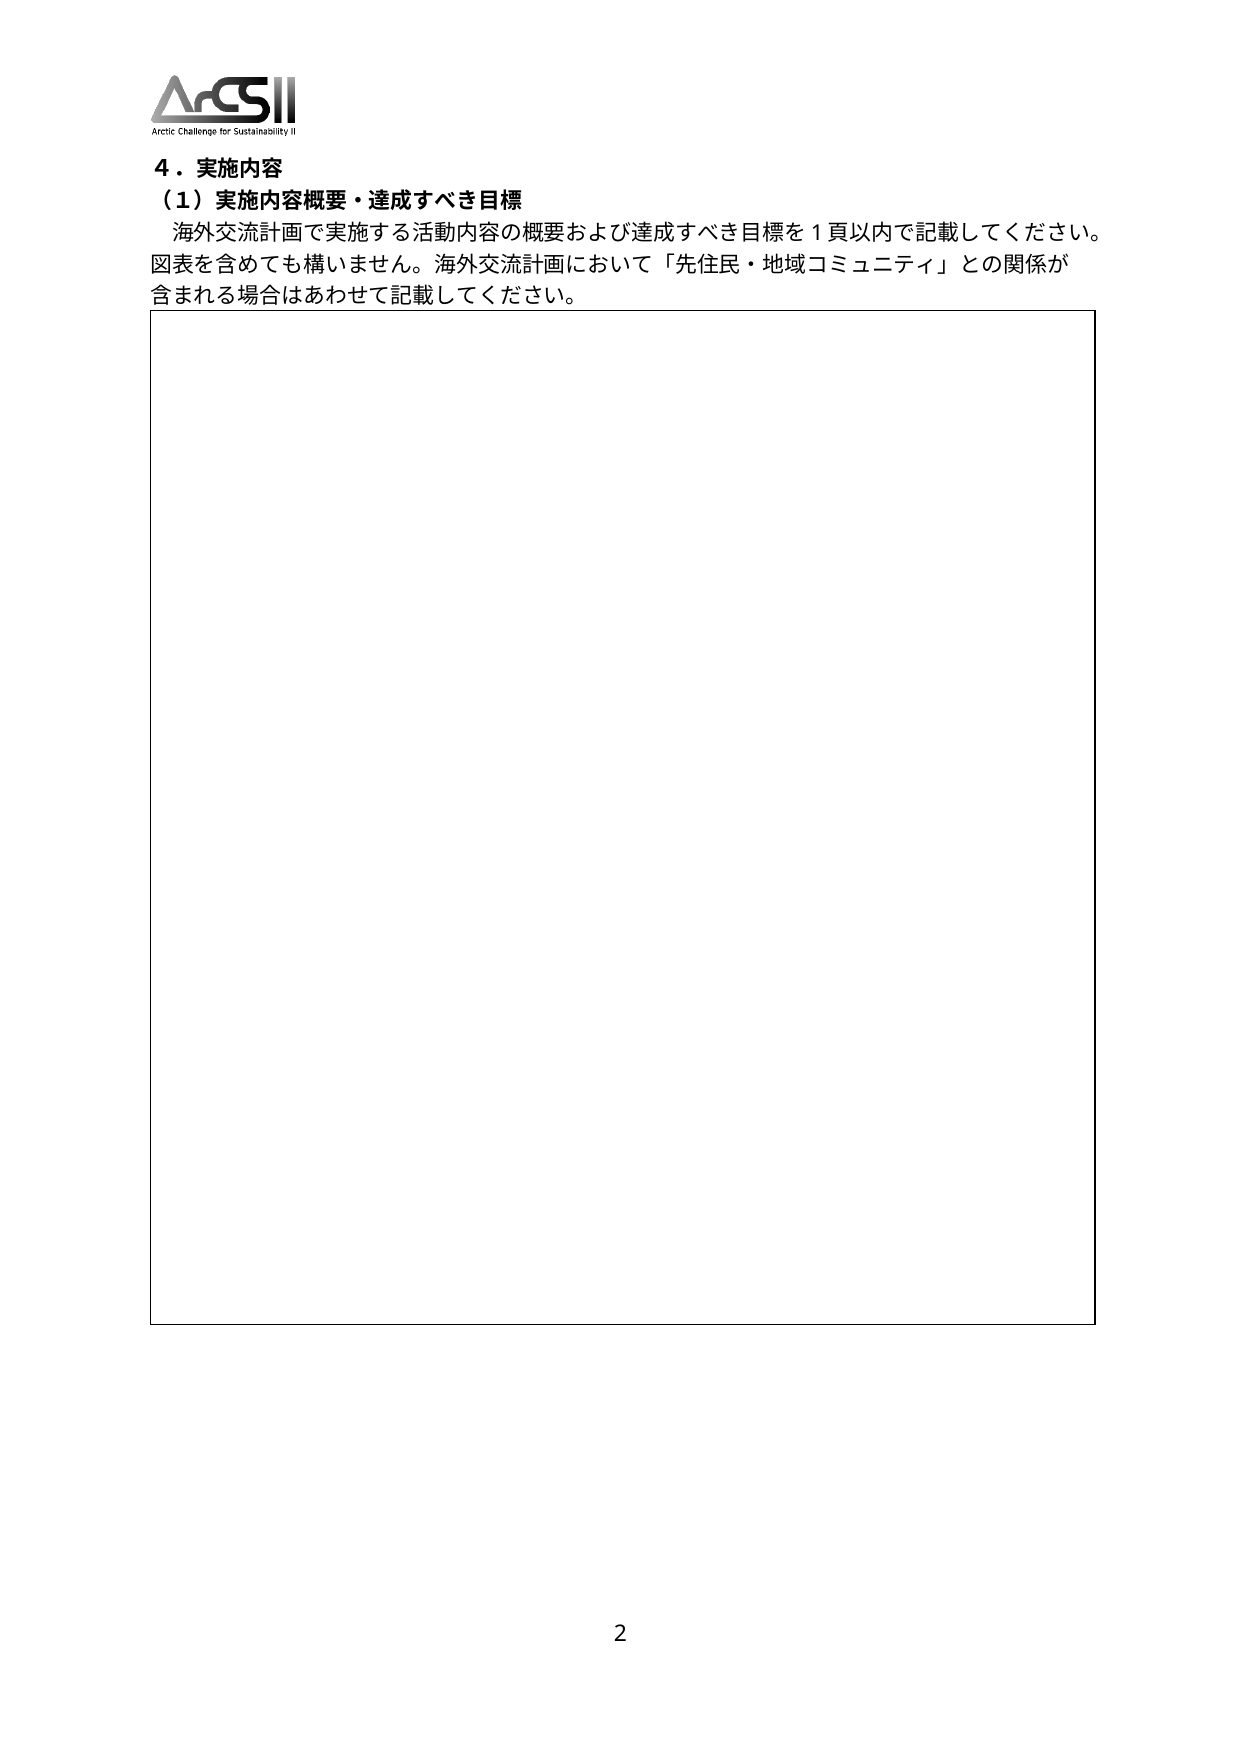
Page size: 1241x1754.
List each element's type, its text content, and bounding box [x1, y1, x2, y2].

table_header [151, 311, 1094, 1324]
text 海外交流計画で実施する活動内容の概要および達成すべき目標を1頁以内で記載してください。図表を含めても構いません。海外交流計画において「先住民・地域コミュニティ」との関係が含まれる場合はあわせて記載してください。 [150, 215, 1090, 310]
picture [150, 75, 296, 137]
text （１）実施内容概要・達成すべき目標 [150, 183, 1090, 215]
text ４．実施内容 [150, 150, 1090, 183]
